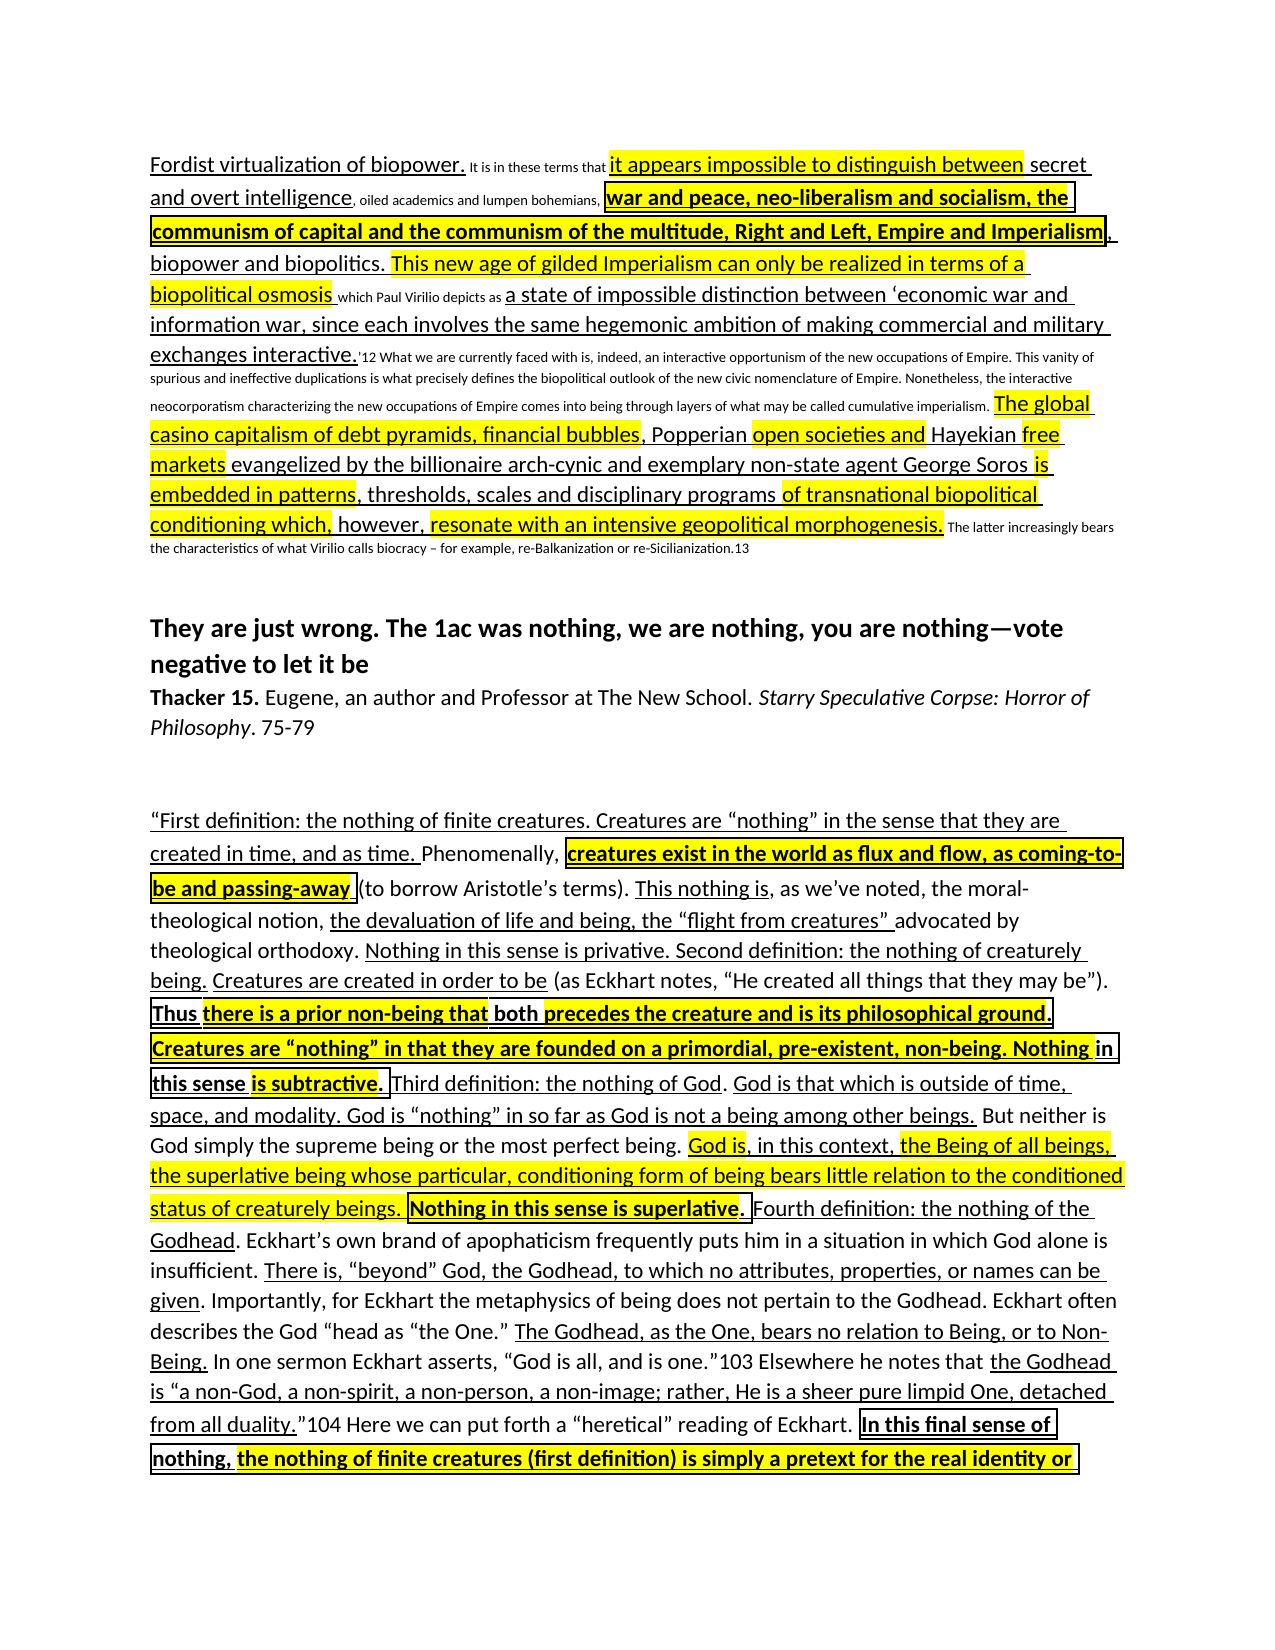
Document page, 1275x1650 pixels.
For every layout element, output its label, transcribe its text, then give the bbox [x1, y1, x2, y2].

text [150, 150, 1125, 558]
text Thacker 15. Eugene, an author and Professor at The New School. Starry Speculative Corpse: Horror of Philosophy. 75-79 [150, 683, 1125, 741]
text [150, 1189, 1125, 1475]
subtitle They are just wrong. The 1ac was nothing, we are nothing, you are nothing—vote negative to let it be [150, 611, 1125, 680]
